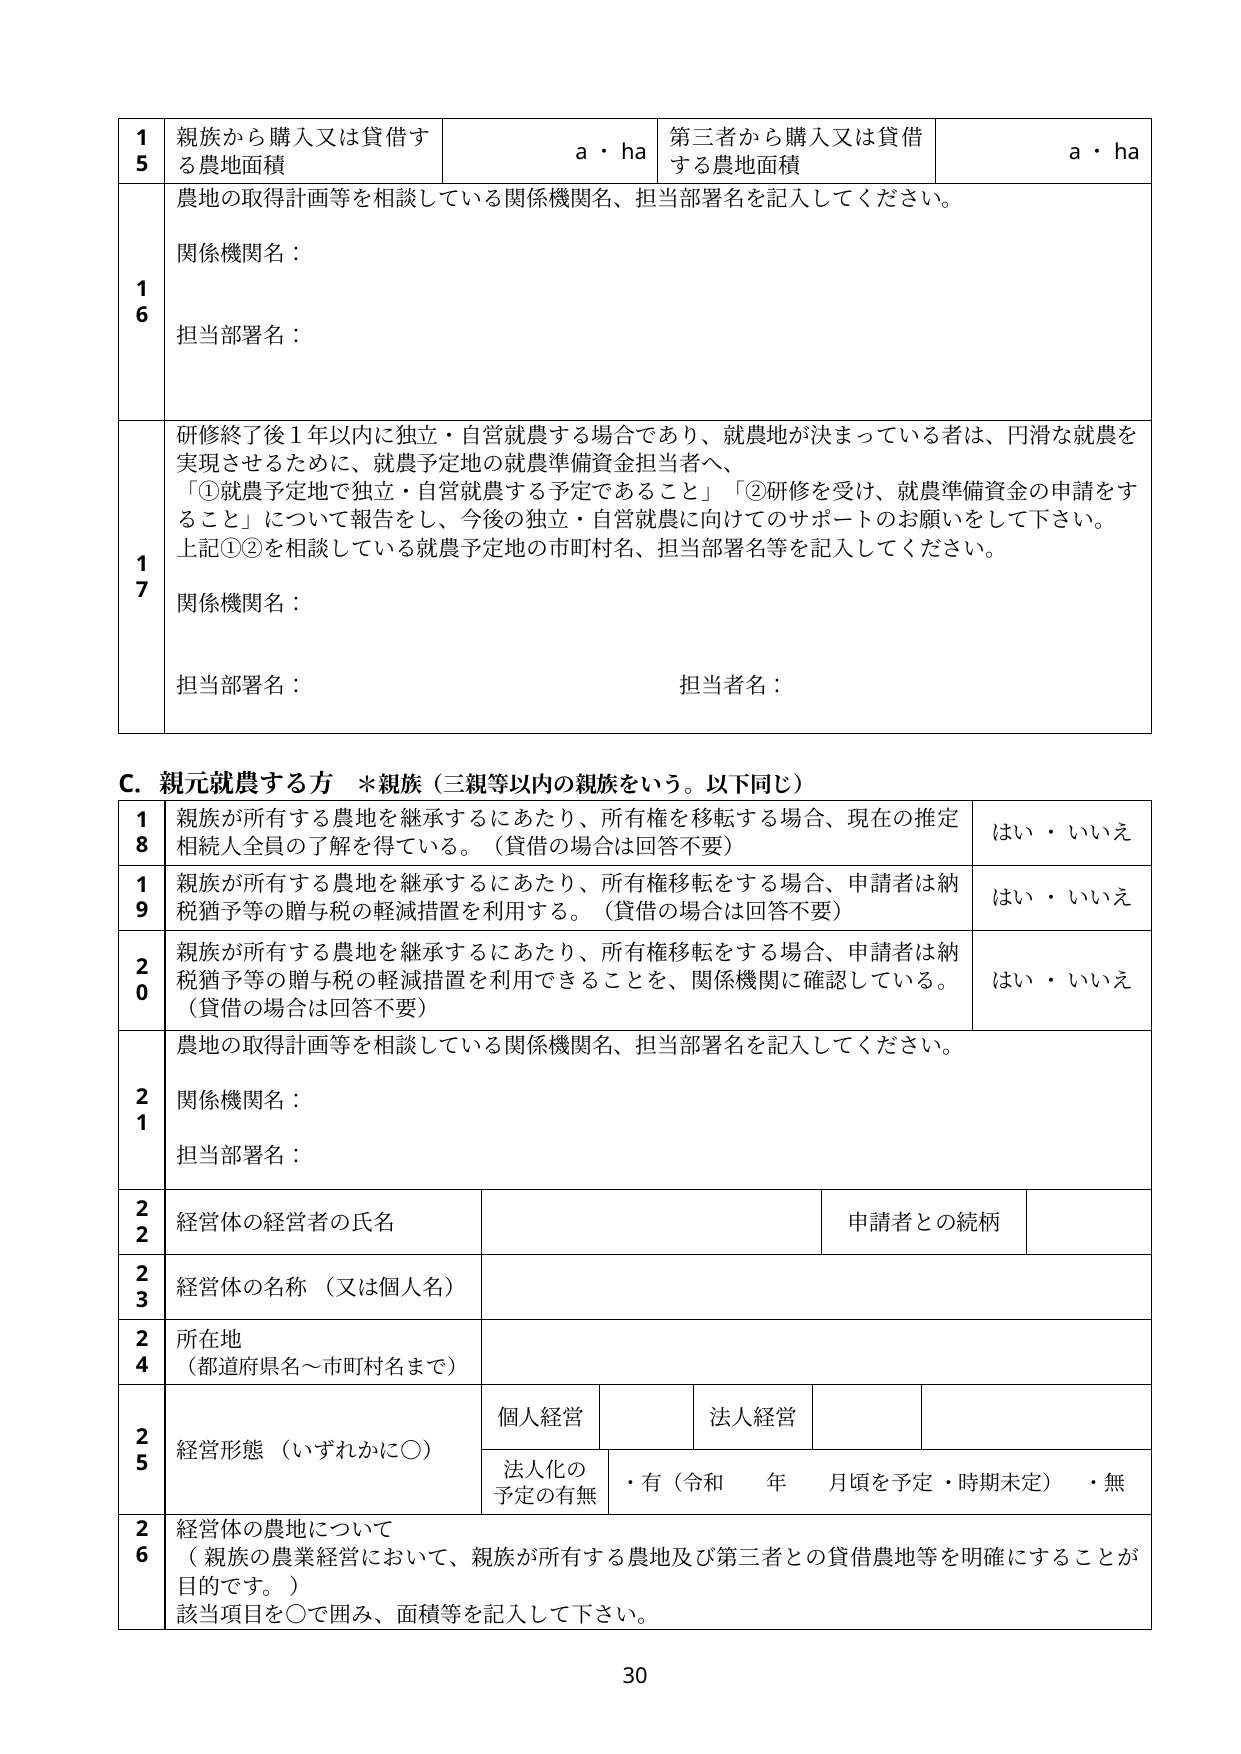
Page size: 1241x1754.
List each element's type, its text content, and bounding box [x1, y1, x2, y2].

table_cell 申請者との続柄 [822, 1190, 1026, 1254]
table_header 18 [119, 801, 164, 864]
table_cell はい ・ いいえ [973, 866, 1151, 929]
table_header 親族が所有する農地を継承するにあたり、所有権を移転する場合、現在の推定相続人全員の了解を得ている。（貸借の場合は回答不要） [166, 801, 972, 864]
table_cell 経営体の農地について （ 親族の農業経営において、親族が所有する農地及び第三者との貸借農地等を明確にすることが目的です。 ） 該当項目を○で囲み、面積等を記入して下さい。 [166, 1515, 1151, 1628]
table_cell 26 [119, 1515, 164, 1628]
table_cell ・有（令和 年 月頃を予定 ・時期未定） ・無 [609, 1450, 1151, 1514]
table_header a ・ ha [443, 119, 657, 183]
table_cell [482, 1320, 1151, 1384]
table_cell [482, 1255, 1151, 1319]
table_cell 経営体の名称 （又は個人名） [166, 1255, 481, 1319]
table_cell [813, 1385, 921, 1449]
table_cell 19 [119, 866, 164, 929]
table_cell [600, 1385, 693, 1449]
table_cell 法人化の 予定の有無 [482, 1450, 608, 1514]
table_cell 23 [119, 1255, 164, 1319]
table_header 親族から購入又は貸借する農地面積 [165, 119, 442, 183]
table_cell はい ・ いいえ [973, 931, 1151, 1030]
table_cell 農地の取得計画等を相談している関係機関名、担当部署名を記入してください。 関係機関名： 担当部署名： [165, 184, 1151, 419]
table_cell 法人経営 [694, 1385, 812, 1449]
table_header a ・ ha [936, 119, 1151, 183]
table_cell 親族が所有する農地を継承するにあたり、所有権移転をする場合、申請者は納税猶予等の贈与税の軽減措置を利用する。（貸借の場合は回答不要） [166, 866, 972, 929]
table_cell 20 [119, 931, 164, 1030]
table_cell 親族が所有する農地を継承するにあたり、所有権移転をする場合、申請者は納税猶予等の贈与税の軽減措置を利用できることを、関係機関に確認している。（貸借の場合は回答不要） [166, 931, 972, 1030]
table_cell 個人経営 [482, 1385, 599, 1449]
table_cell 21 [119, 1031, 164, 1189]
table_cell 研修終了後１年以内に独立・自営就農する場合であり、就農地が決まっている者は、円滑な就農を実現させるために、就農予定地の就農準備資金担当者へ、 「①就農予定地で独立・自営就農する予定であること」「②研修を受け、就農準備資金の申請をすること」について報告をし、今後の独立・自営就農に向けてのサポートのお願いをして下さい。 上記①②を相談している就農予定地の市町村名、担当部署名等を記入してください。 関係機関名： 担当部署名： 担当者名： [165, 421, 1151, 733]
text C．親元就農する方 ＊親族（三親等以内の親族をいう。以下同じ） [118, 763, 1152, 799]
table_header 15 [119, 119, 164, 183]
table_cell 経営体の経営者の氏名 [166, 1190, 481, 1254]
table_cell 農地の取得計画等を相談している関係機関名、担当部署名を記入してください。 関係機関名： 担当部署名： [166, 1031, 1151, 1189]
table_cell [1027, 1190, 1151, 1254]
table_cell 経営形態 （いずれかに○） [166, 1385, 481, 1514]
table_cell 24 [119, 1320, 164, 1384]
table_cell [922, 1385, 1151, 1449]
table_cell 17 [119, 421, 164, 733]
table_cell 25 [119, 1385, 164, 1514]
table_cell [482, 1190, 821, 1254]
table_header 第三者から購入又は貸借する農地面積 [658, 119, 935, 183]
table_header はい ・ いいえ [973, 801, 1151, 864]
table_cell 16 [119, 184, 164, 419]
table_cell 所在地 （都道府県名～市町村名まで） [166, 1320, 481, 1384]
table_cell 22 [119, 1190, 164, 1254]
